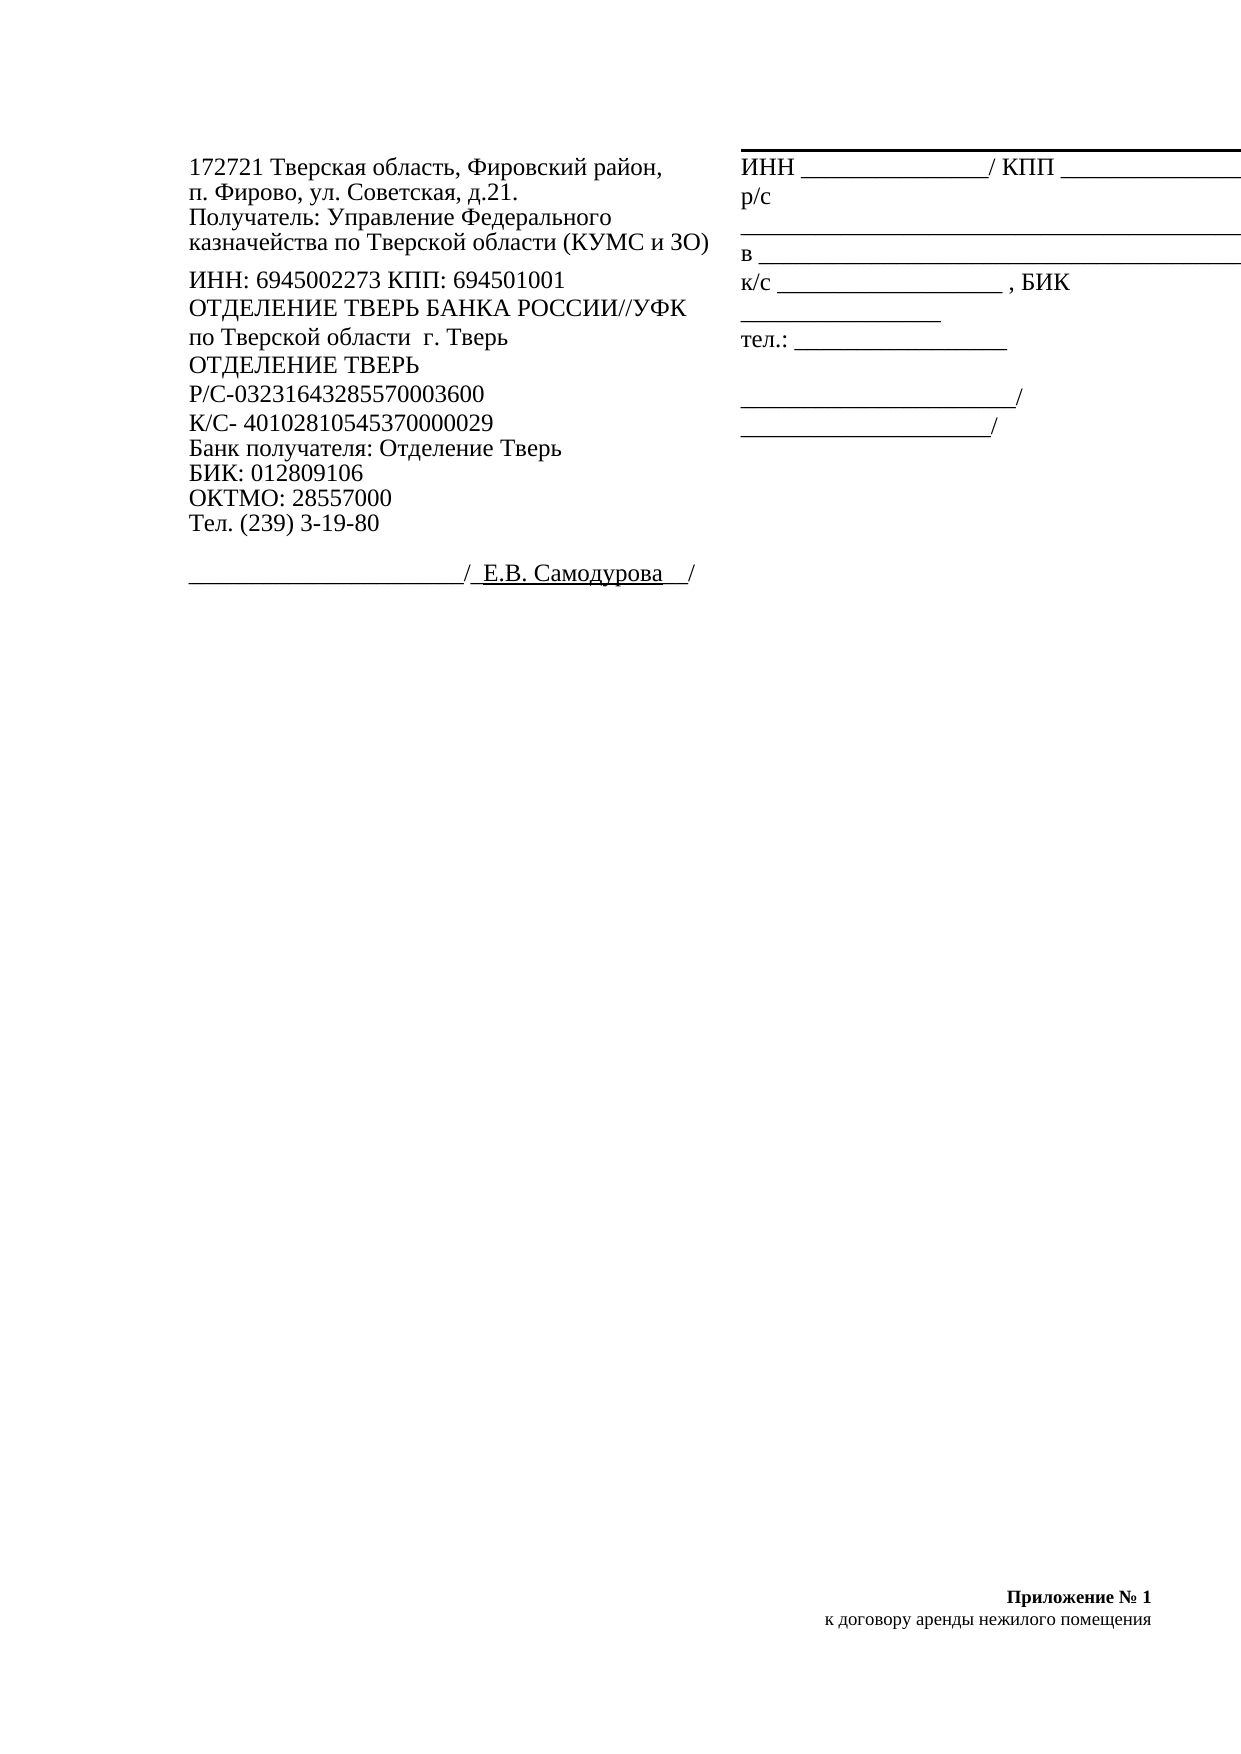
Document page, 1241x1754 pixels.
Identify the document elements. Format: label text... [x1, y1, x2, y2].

text Приложение № 1 [177, 1586, 1152, 1607]
table_cell 172721 Тверская область, Фировский район, п. Фирово, ул. Советская, д.21. Получатель: Управление Федерального казначейства по Тверской области (КУМС и ЗО) ИНН: 6945002273 КПП: 694501001 ОТДЕЛЕНИЕ ТВЕРЬ БАНКА РОССИИ//УФК по Тверской области г. Тверь ОТДЕЛЕНИЕ ТВЕРЬ Р/С-03231643285570003600 К/С- 40102810545370000029 Банк получателя: Отделение Тверь БИК: 012809106 ОКТМО: 28557000 Тел. (239) 3-19-80 ______________________/_Е.В. Самодурова__/ [177, 118, 729, 587]
table_cell ИНН _______________/ КПП _________________ р/с ________________________________________ в _________________________________________ к/с __________________ , БИК ________________ тел.: _________________ ______________________/____________________/ [729, 118, 1240, 587]
text к договору аренды нежилого помещения [177, 1607, 1152, 1629]
